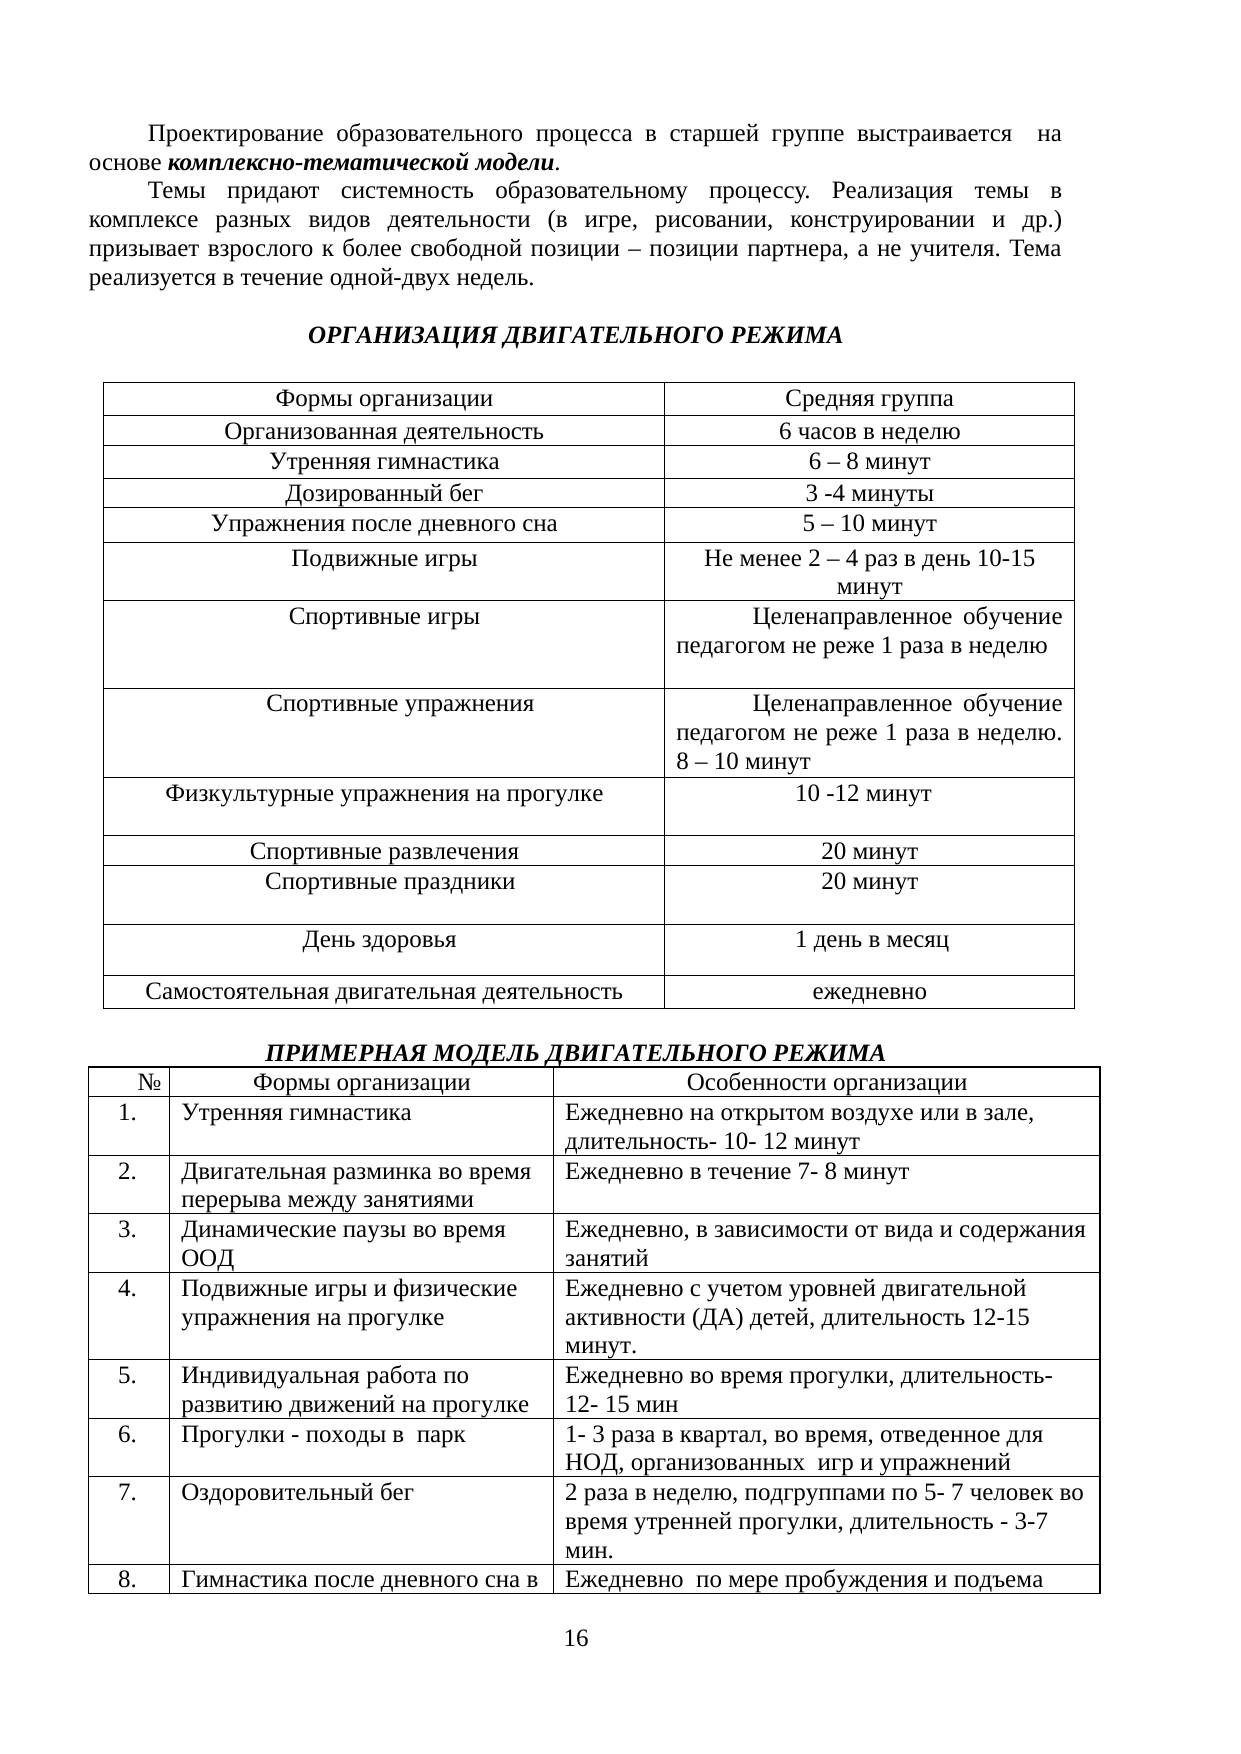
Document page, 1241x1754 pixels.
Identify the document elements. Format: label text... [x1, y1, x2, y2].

table_cell 10 -12 минут [665, 778, 1074, 835]
table_cell Упражнения после дневного сна [104, 508, 664, 542]
table_cell [104, 689, 664, 777]
table_cell Самостоятельная двигательная деятельность [104, 976, 664, 1008]
table_cell Спортивные игры [104, 601, 664, 687]
table_cell Ежедневно во время прогулки, длительность- 12- 15 мин [554, 1360, 1099, 1418]
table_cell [554, 1565, 1099, 1593]
table_cell 20 минут [665, 836, 1074, 865]
table_cell Утренняя гимнастика [170, 1097, 553, 1155]
text Темы придают системность образовательному процессу. Реализация темы в комплексе разных видов деятельности (в игре, рисовании, конструировании и др.) призывает взрослого к более свободной позиции – позиции партнера, а не учителя. Тема реализуется в течение одной-двух недель. [89, 176, 1063, 291]
text ПРИМЕРНАЯ МОДЕЛЬ ДВИГАТЕЛЬНОГО РЕЖИМА [89, 1038, 1063, 1066]
table_cell Двигательная разминка во время перерыва между занятиями [170, 1156, 553, 1213]
table_header Формы организации [104, 383, 664, 415]
table_cell Подвижные игры [104, 543, 664, 600]
table_cell Динамические паузы во время ООД [170, 1214, 553, 1272]
table_cell Не менее 2 – 4 раз в день 10-15 минут [665, 543, 1074, 600]
table_cell [89, 1273, 169, 1359]
table_cell 1- 3 раза в квартал, во время, отведенное для НОД, организованных игр и упражнений [554, 1419, 1099, 1476]
text Проектирование образовательного процесса в старшей группе выстраивается на основе комплексно-тематической модели. [89, 118, 1063, 176]
table_cell Организованная деятельность [104, 416, 664, 445]
table_cell [89, 1419, 169, 1476]
table_cell 1 день в месяц [665, 925, 1074, 975]
table_header Формы организации [170, 1068, 553, 1096]
table_cell Физкультурные упражнения на прогулке [104, 778, 664, 835]
table_cell [89, 1477, 169, 1563]
table_cell 6 – 8 минут [665, 446, 1074, 477]
table_cell 5 – 10 минут [665, 508, 1074, 542]
table_cell Подвижные игры и физические упражнения на прогулке [170, 1273, 553, 1359]
table_cell Ежедневно на открытом воздухе или в зале, длительность- 10- 12 минут [554, 1097, 1099, 1155]
table_cell Ежедневно, в зависимости от вида и содержания занятий [554, 1214, 1099, 1272]
table_header № [89, 1068, 169, 1096]
table_header Особенности организации [554, 1068, 1099, 1096]
table_cell [89, 1156, 169, 1213]
table_cell Дозированный бег [104, 479, 664, 507]
table_cell День здоровья [104, 925, 664, 975]
table_cell Целенаправленное обучение педагогом не реже 1 раза в неделю. 8 – 10 минут [665, 689, 1074, 777]
table_header Средняя группа [665, 383, 1074, 415]
table_cell Ежедневно с учетом уровней двигательной активности (ДА) детей, длительность 12-15 минут. [554, 1273, 1099, 1359]
table_cell Ежедневно в течение 7- 8 минут [554, 1156, 1099, 1213]
table_cell Спортивные развлечения [104, 836, 664, 865]
table_cell [89, 1360, 169, 1418]
table_cell Спортивные праздники [104, 866, 664, 923]
table_cell Утренняя гимнастика [104, 446, 664, 477]
table_cell Оздоровительный бег [170, 1477, 553, 1563]
table_cell 2 раза в неделю, подгруппами по 5- 7 человек во время утренней прогулки, длительность - 3-7 мин. [554, 1477, 1099, 1563]
table_cell 3 -4 минуты [665, 479, 1074, 507]
table_cell 6 часов в неделю [665, 416, 1074, 445]
table_cell Прогулки - походы в парк [170, 1419, 553, 1476]
table_cell ежедневно [665, 976, 1074, 1008]
table_cell Индивидуальная работа по развитию движений на прогулке [170, 1360, 553, 1418]
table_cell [170, 1565, 553, 1593]
table_cell Целенаправленное обучение педагогом не реже 1 раза в неделю [665, 601, 1074, 687]
table_cell [89, 1214, 169, 1272]
table_cell [89, 1565, 169, 1593]
table_cell [89, 1097, 169, 1155]
table_cell 20 минут [665, 866, 1074, 923]
text ОРГАНИЗАЦИЯ ДВИГАТЕЛЬНОГО РЕЖИМА [89, 320, 1063, 348]
